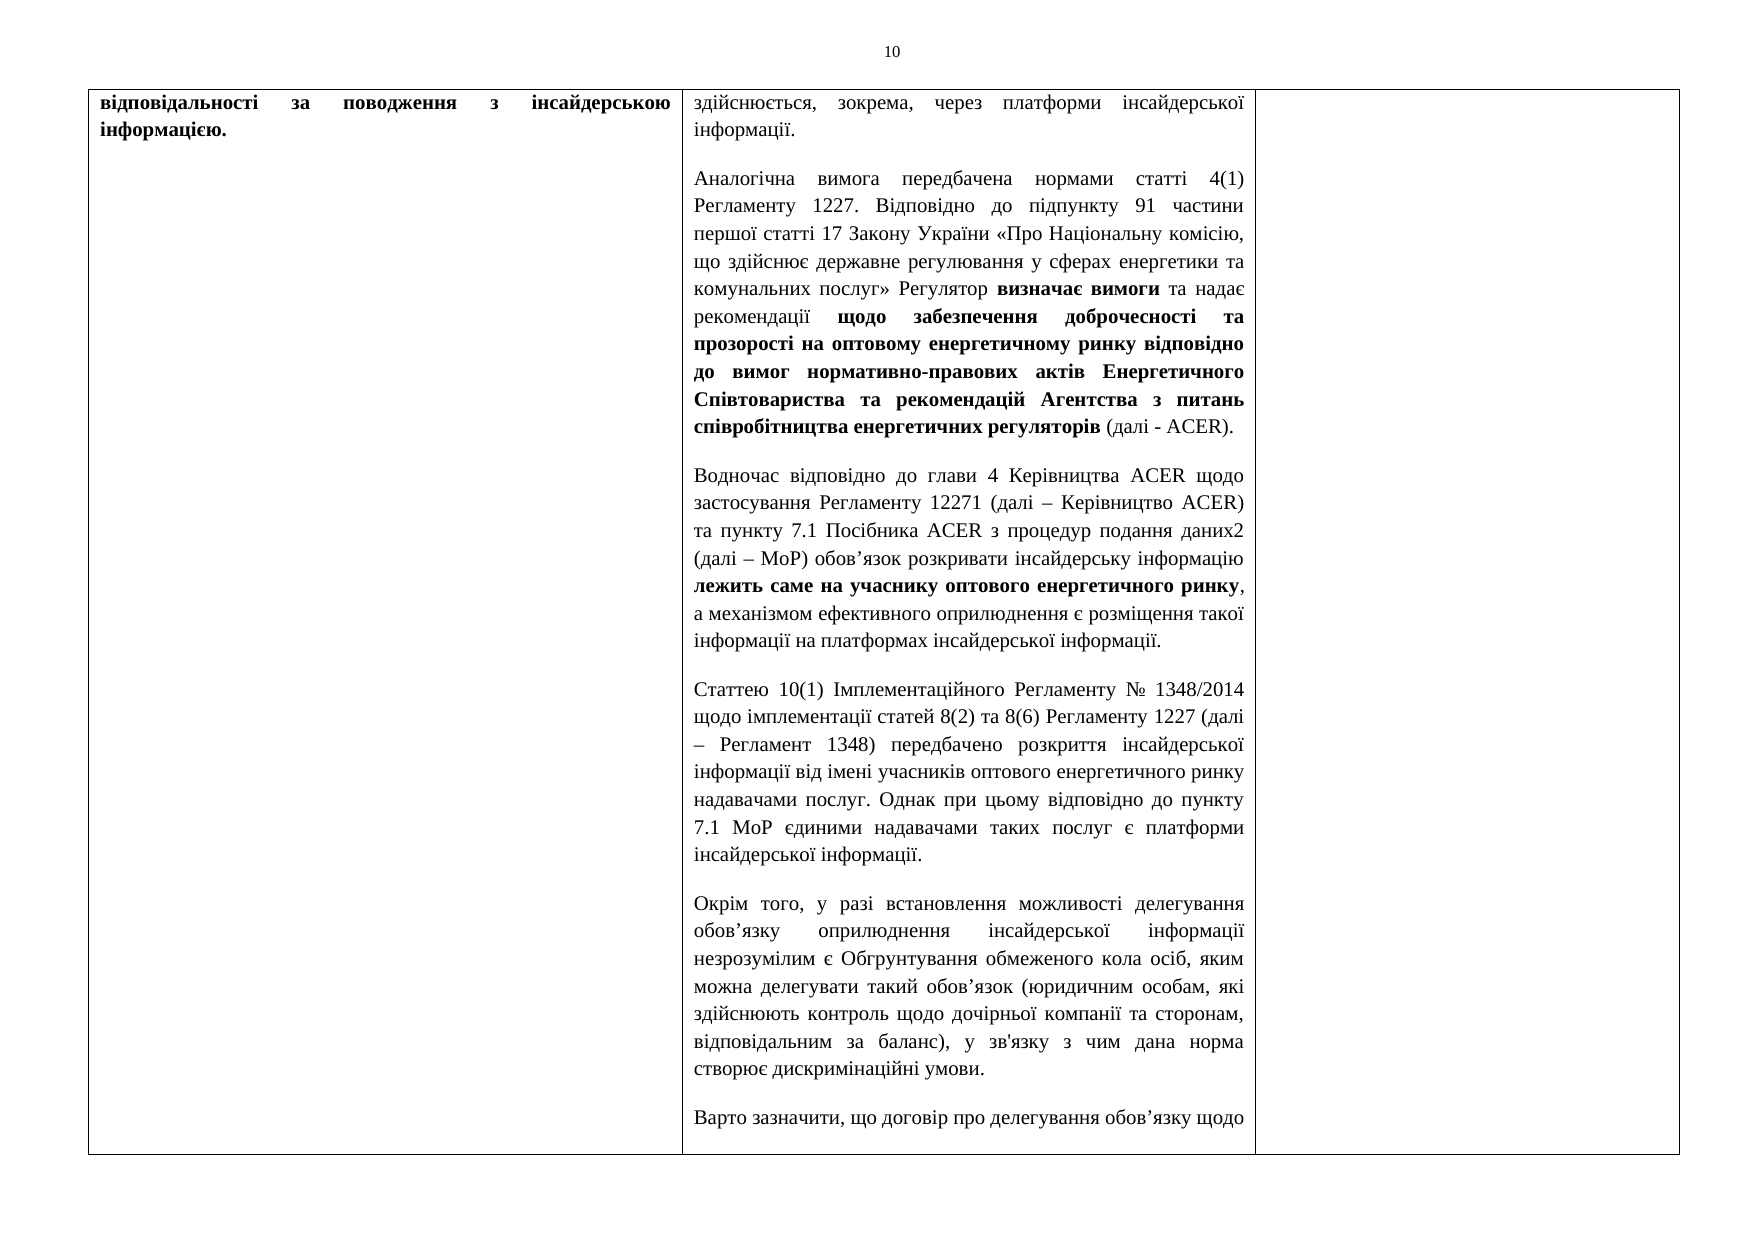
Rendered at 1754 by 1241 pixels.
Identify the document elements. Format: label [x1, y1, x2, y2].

table_cell [683, 90, 1255, 1153]
table_cell [89, 90, 682, 1153]
table_cell [1256, 90, 1679, 1153]
